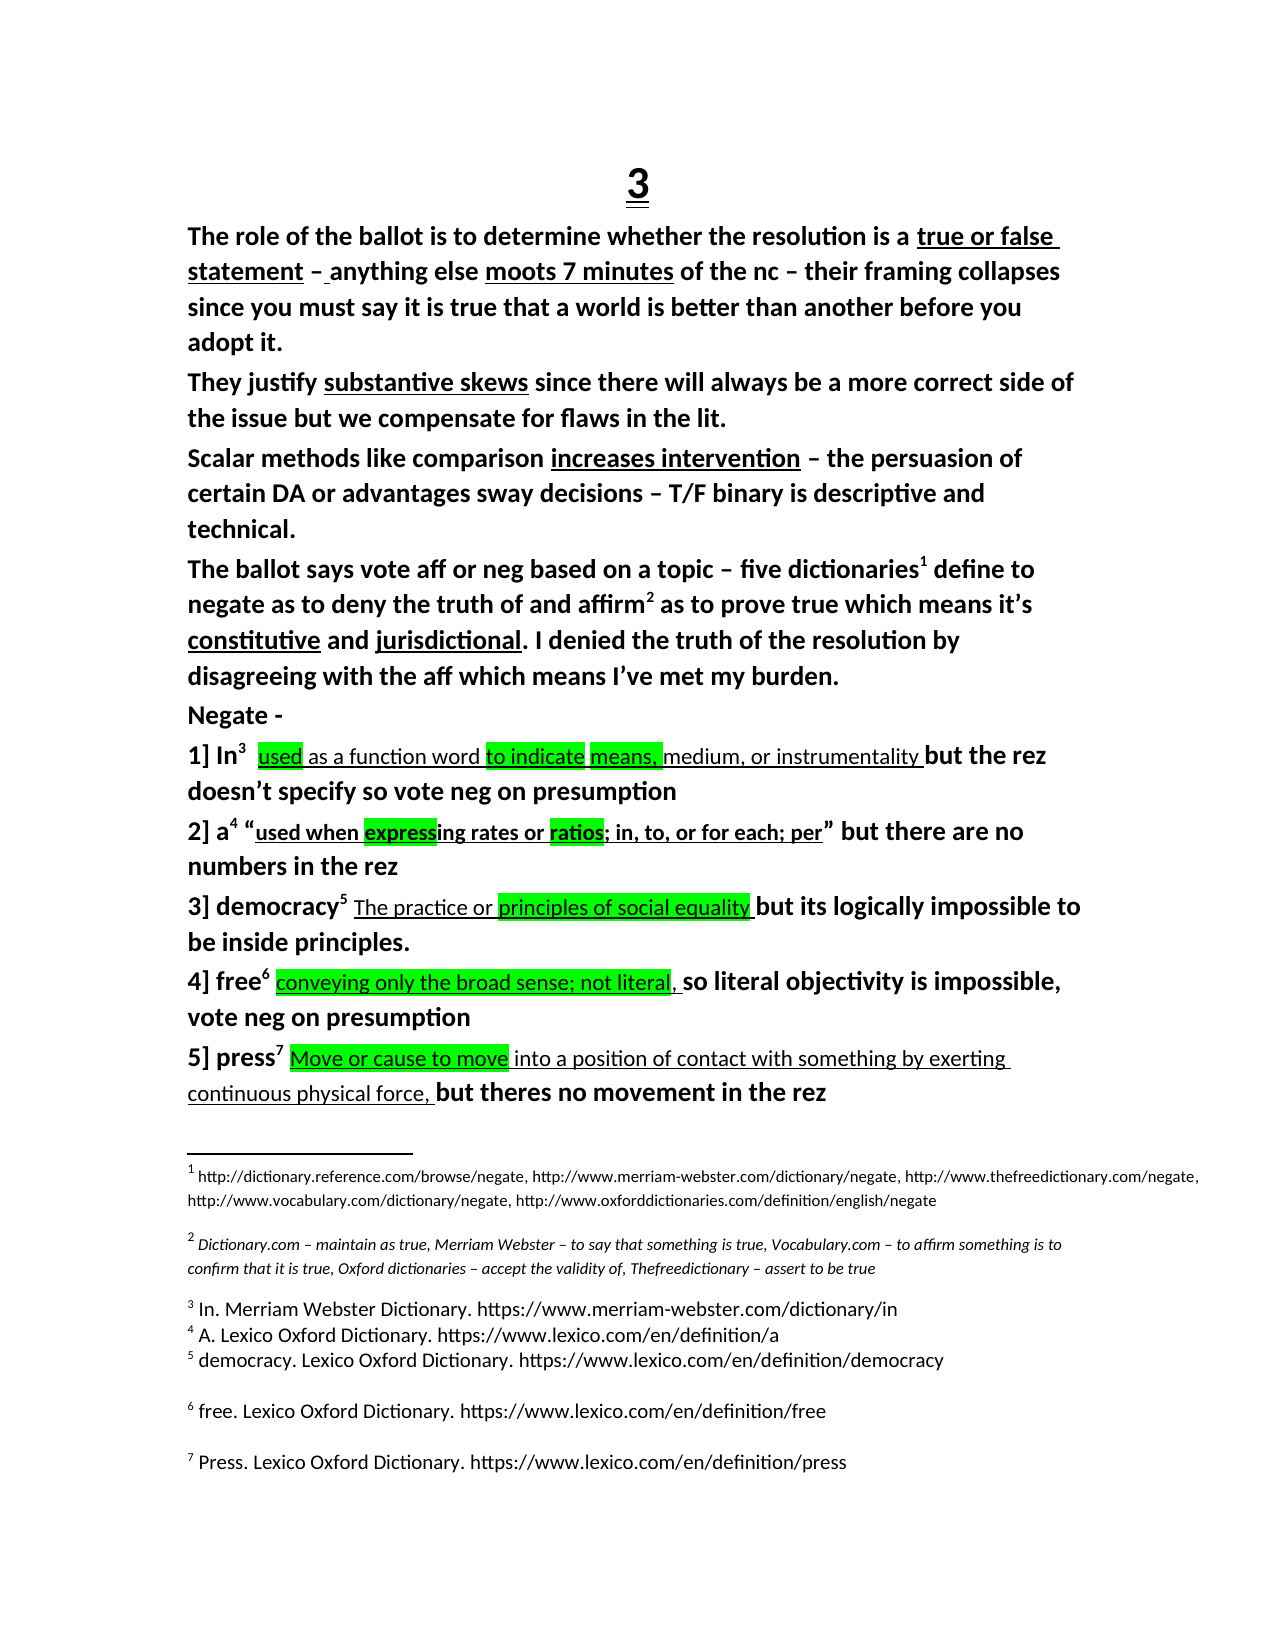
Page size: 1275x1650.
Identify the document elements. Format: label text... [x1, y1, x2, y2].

subtitle The ballot says vote aff or neg based on a topic – five dictionaries define to negate as to deny the truth of and affirm as to prove true which means it’s constitutive and jurisdictional. I denied the truth of the resolution by disagreeing with the aff which means I’ve met my burden. [187, 552, 1087, 692]
subtitle 5] press Move or cause to move into a position of contact with something by exerting continuous physical force, but theres no movement in the rez [187, 1040, 1087, 1108]
subtitle Scalar methods like comparison increases intervention – the persuasion of certain DA or advantages sway decisions – T/F binary is descriptive and technical. [187, 441, 1087, 545]
subtitle 2] a “used when expressing rates or ratios; in, to, or for each; per” but there are no numbers in the rez [187, 814, 1087, 882]
subtitle Negate - [187, 698, 1087, 731]
subtitle 3] democracy The practice or principles of social equality but its logically impossible to be inside principles. [187, 889, 1087, 958]
subtitle 1] In used as a function word to indicate means, medium, or instrumentality but the rez doesn’t specify so vote neg on presumption [187, 738, 1087, 807]
subtitle 4] free conveying only the broad sense; not literal, so literal objectivity is impossible, vote neg on presumption [187, 964, 1087, 1033]
subtitle They justify substantive skews since there will always be a more correct side of the issue but we compensate for flaws in the lit. [187, 365, 1087, 434]
subtitle 3 [187, 154, 1087, 210]
subtitle The role of the ballot is to determine whether the resolution is a true or false statement – anything else moots 7 minutes of the nc – their framing collapses since you must say it is true that a world is better than another before you adopt it. [187, 219, 1087, 358]
